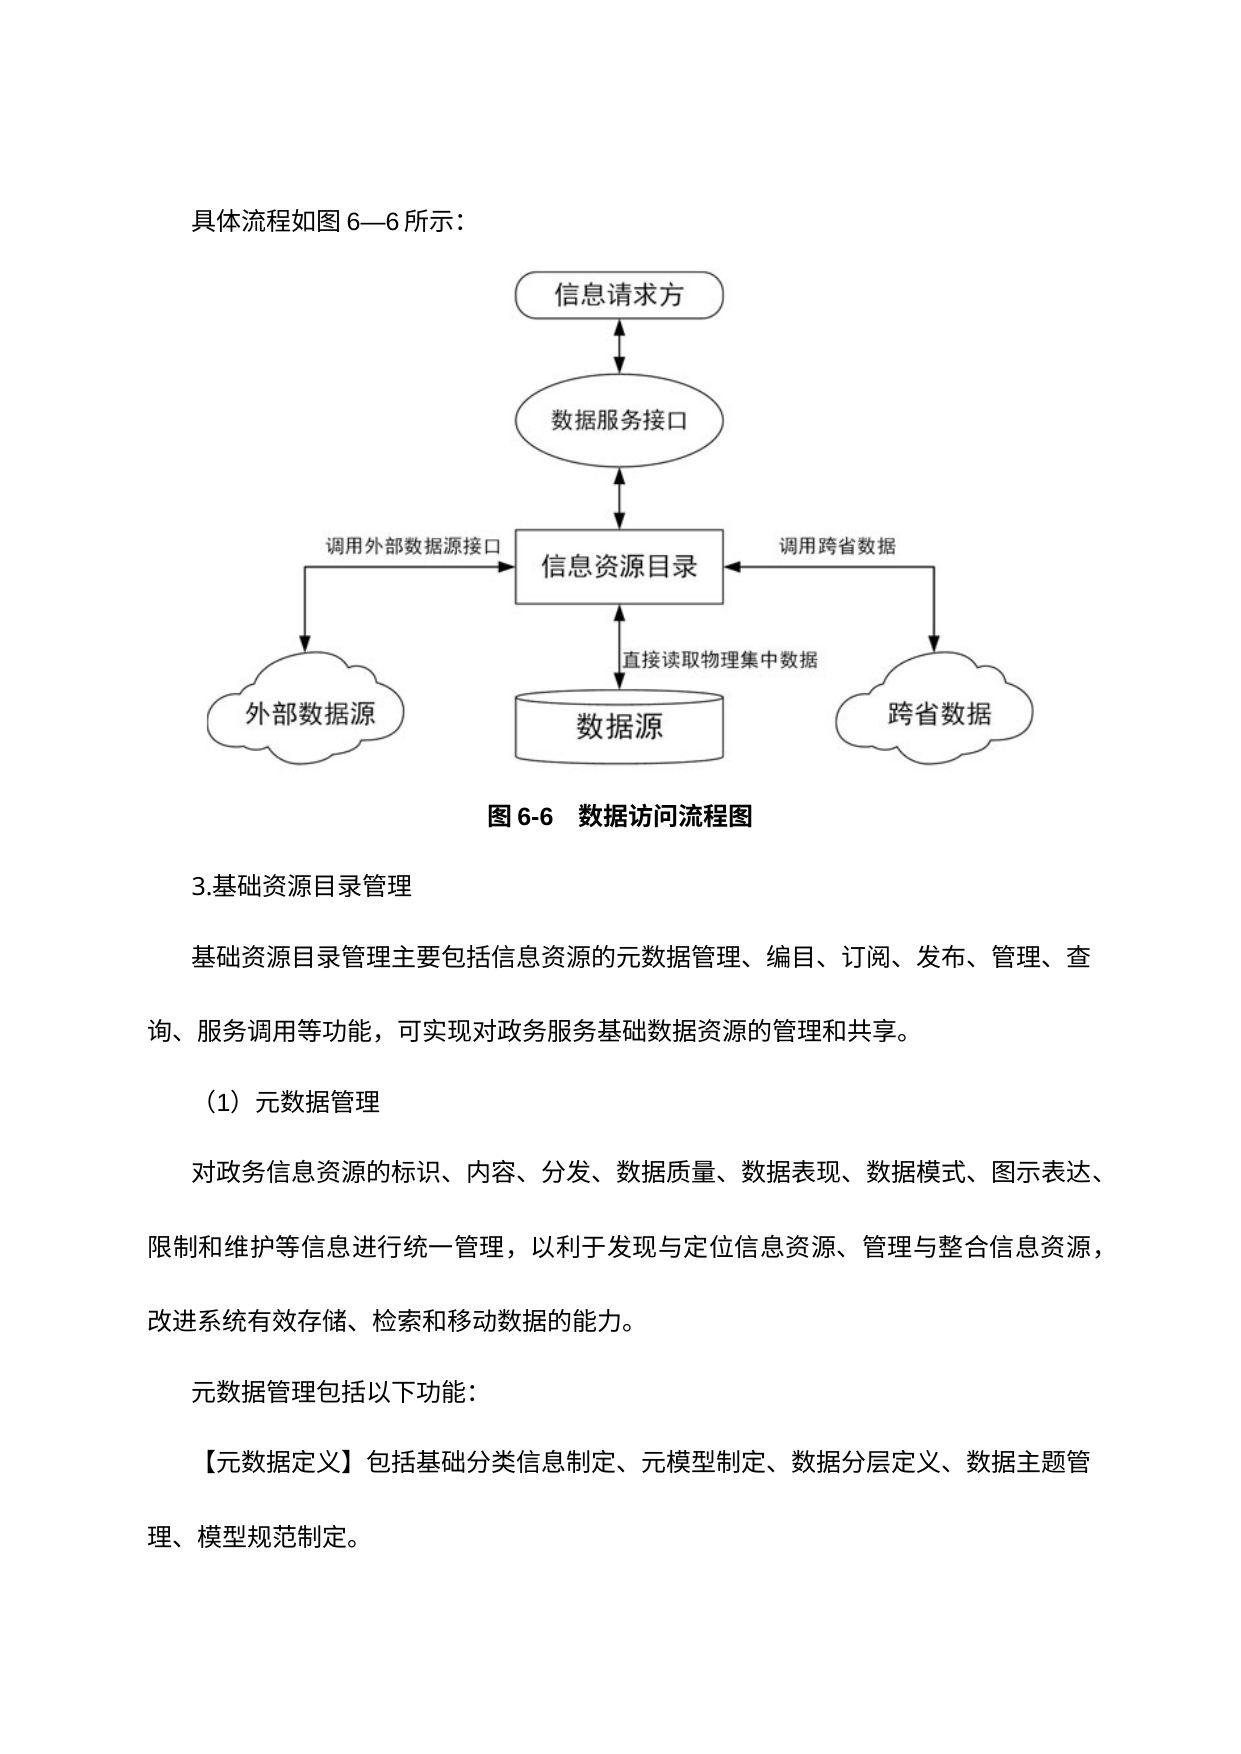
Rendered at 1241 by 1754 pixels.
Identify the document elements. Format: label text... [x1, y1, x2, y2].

picture [206, 257, 1034, 776]
text 对政务信息资源的标识、内容、分发、数据质量、数据表现、数据模式、图示表达、限制和维护等信息进行统一管理，以利于发现与定位信息资源、管理与整合信息资源，改进系统有效存储、检索和移动数据的能力。 [148, 1138, 1092, 1352]
text 基础资源目录管理主要包括信息资源的元数据管理、编目、订阅、发布、管理、查询、服务调用等功能，可实现对政务服务基础数据资源的管理和共享。 [148, 923, 1092, 1062]
text 3.基础资源目录管理 [148, 852, 1092, 917]
text 元数据管理包括以下功能： [148, 1358, 1092, 1423]
text 图6-6 数据访问流程图 [148, 782, 1092, 847]
text （1）元数据管理 [148, 1068, 1092, 1133]
text 具体流程如图6—6所示： [148, 187, 1092, 252]
text 【元数据定义】包括基础分类信息制定、元模型制定、数据分层定义、数据主题管理、模型规范制定。 [148, 1428, 1092, 1568]
